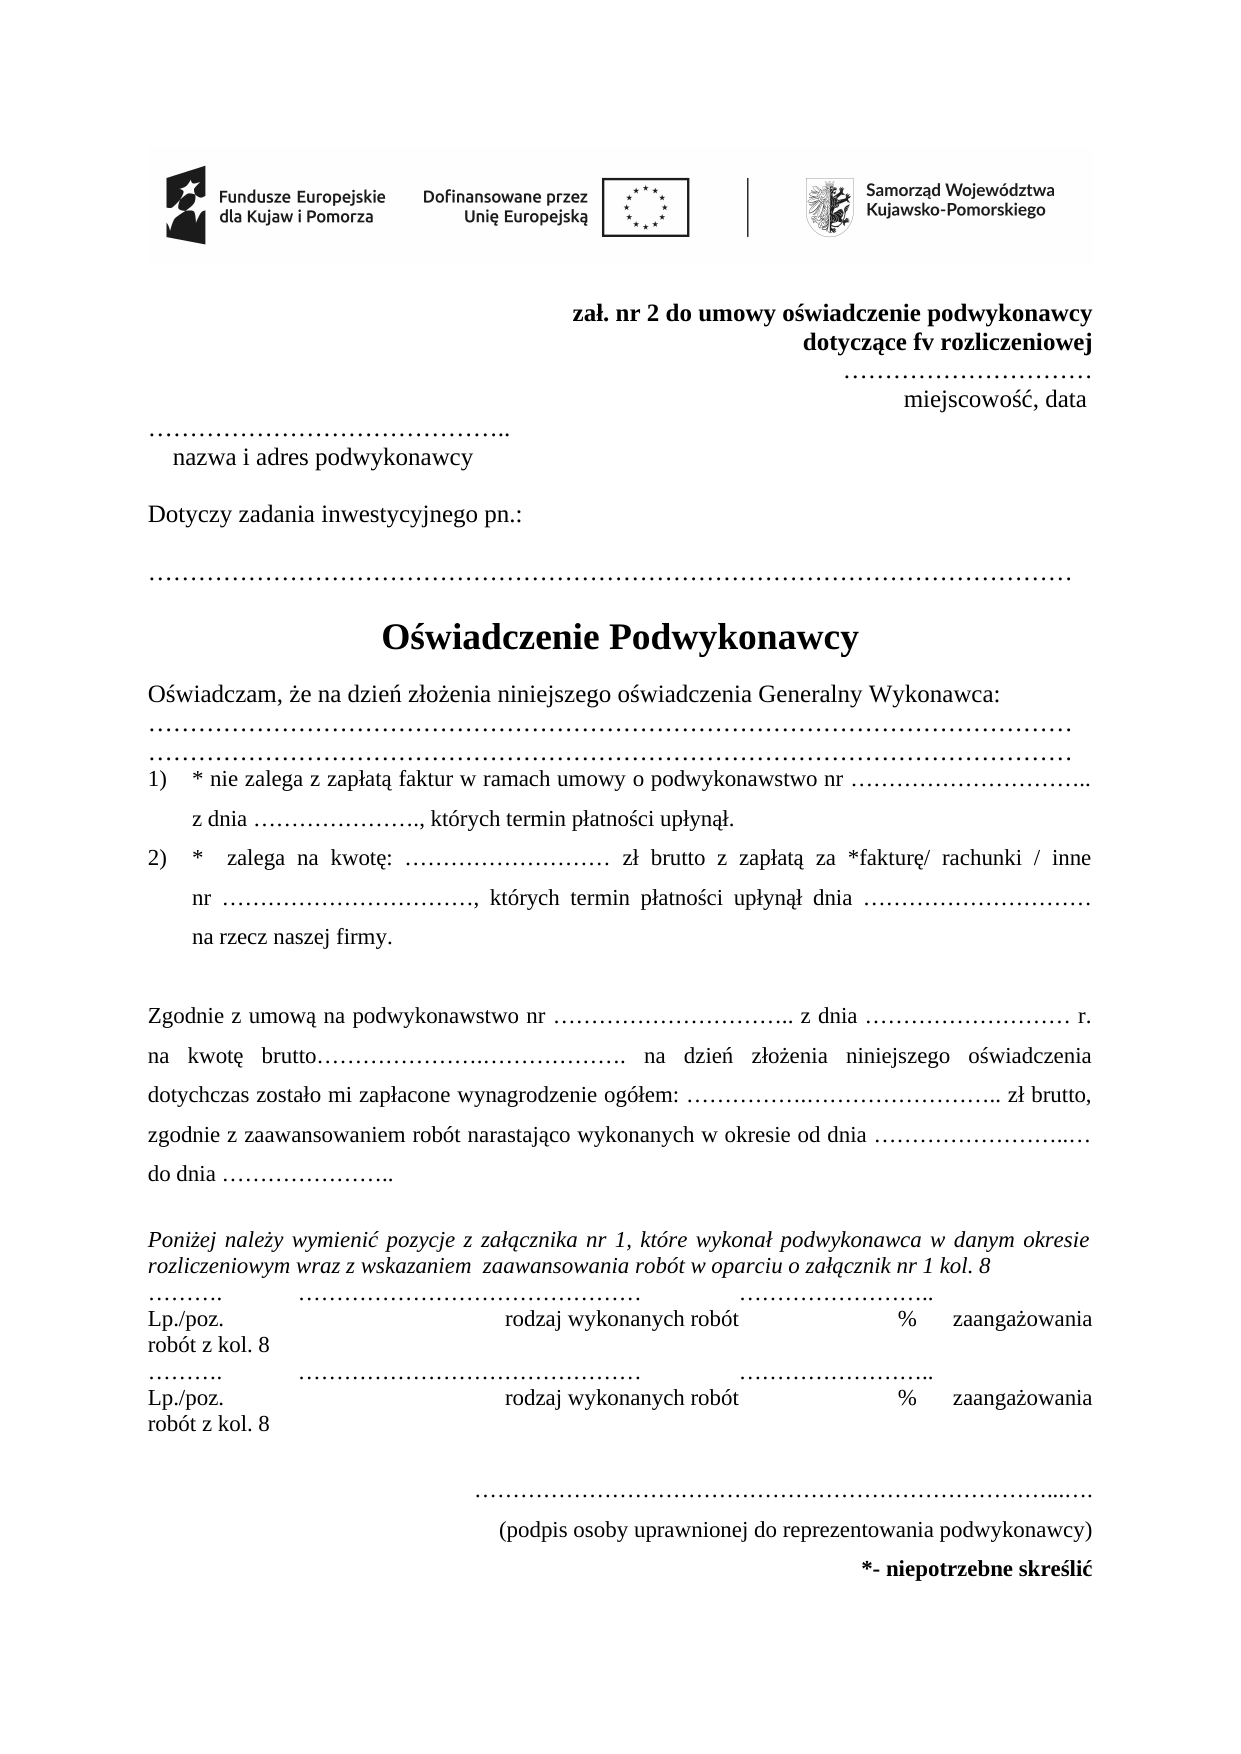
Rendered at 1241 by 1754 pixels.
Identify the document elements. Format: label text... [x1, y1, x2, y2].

text Lp./poz. rodzaj wykonanych robót % zaangażowania robót z kol. 8 [148, 1384, 1093, 1437]
text nazwa i adres podwykonawcy [148, 442, 1093, 471]
picture [147, 146, 1093, 264]
text miejscowość, data [823, 384, 1093, 413]
text …………………………………………………………………………………………………………………………………………………………………………………………………… [148, 708, 1093, 765]
text Dotyczy zadania inwestycyjnego pn.: [148, 499, 1093, 528]
text Oświadczenie Podwykonawcy [148, 614, 1093, 657]
text Poniżej należy wymienić pozycje z załącznika nr 1, które wykonał podwykonawca w danym okresie rozliczeniowym wraz z wskazaniem zaawansowania robót w oparciu o załącznik nr 1 kol. 8 [148, 1226, 1093, 1279]
text Zgodnie z umową na podwykonawstwo nr ………………………….. z dnia ……………………… r. na kwotę brutto………………….………………. na dzień złożenia niniejszego oświadczenia dotychczas zostało mi zapłacone wynagrodzenie ogółem: …………….…………………….. zł brutto, zgodnie z zaawansowaniem robót narastająco wykonanych w okresie od dnia ……………………..… do dnia ………………….. [148, 1002, 1093, 1186]
text ………. ……………………………………… …………………….. [148, 1279, 1093, 1305]
text ………. ……………………………………… …………………….. [148, 1358, 1093, 1384]
text ………………………… [148, 356, 1093, 384]
text dotyczące fv rozliczeniowej [148, 327, 1093, 356]
text ………………………………………………………………………………………………… [148, 557, 1093, 586]
text Oświadczam, że na dzień złożenia niniejszego oświadczenia Generalny Wykonawca: [148, 679, 1093, 708]
text *- niepotrzebne skreślić [148, 1555, 1093, 1582]
list * zalega na kwotę: ……………………… zł brutto z zapłatą za *fakturę/ rachunki / inne nr ……………………………, których termin płatności upłynął dnia ………………………… na rzecz naszej firmy. [148, 844, 1093, 949]
text (podpis osoby uprawnionej do reprezentowania podwykonawcy) [148, 1516, 1093, 1542]
text …………………………………….. [148, 413, 1093, 442]
list * nie zalega z zapłatą faktur w ramach umowy o podwykonawstwo nr ………………………….. z dnia …………………., których termin płatności upłynął. [148, 765, 1093, 831]
text …………………………………………………………………...…. [148, 1476, 1093, 1503]
text Lp./poz. rodzaj wykonanych robót % zaangażowania robót z kol. 8 [148, 1305, 1093, 1358]
text zał. nr 2 do umowy oświadczenie podwykonawcy [148, 298, 1093, 327]
